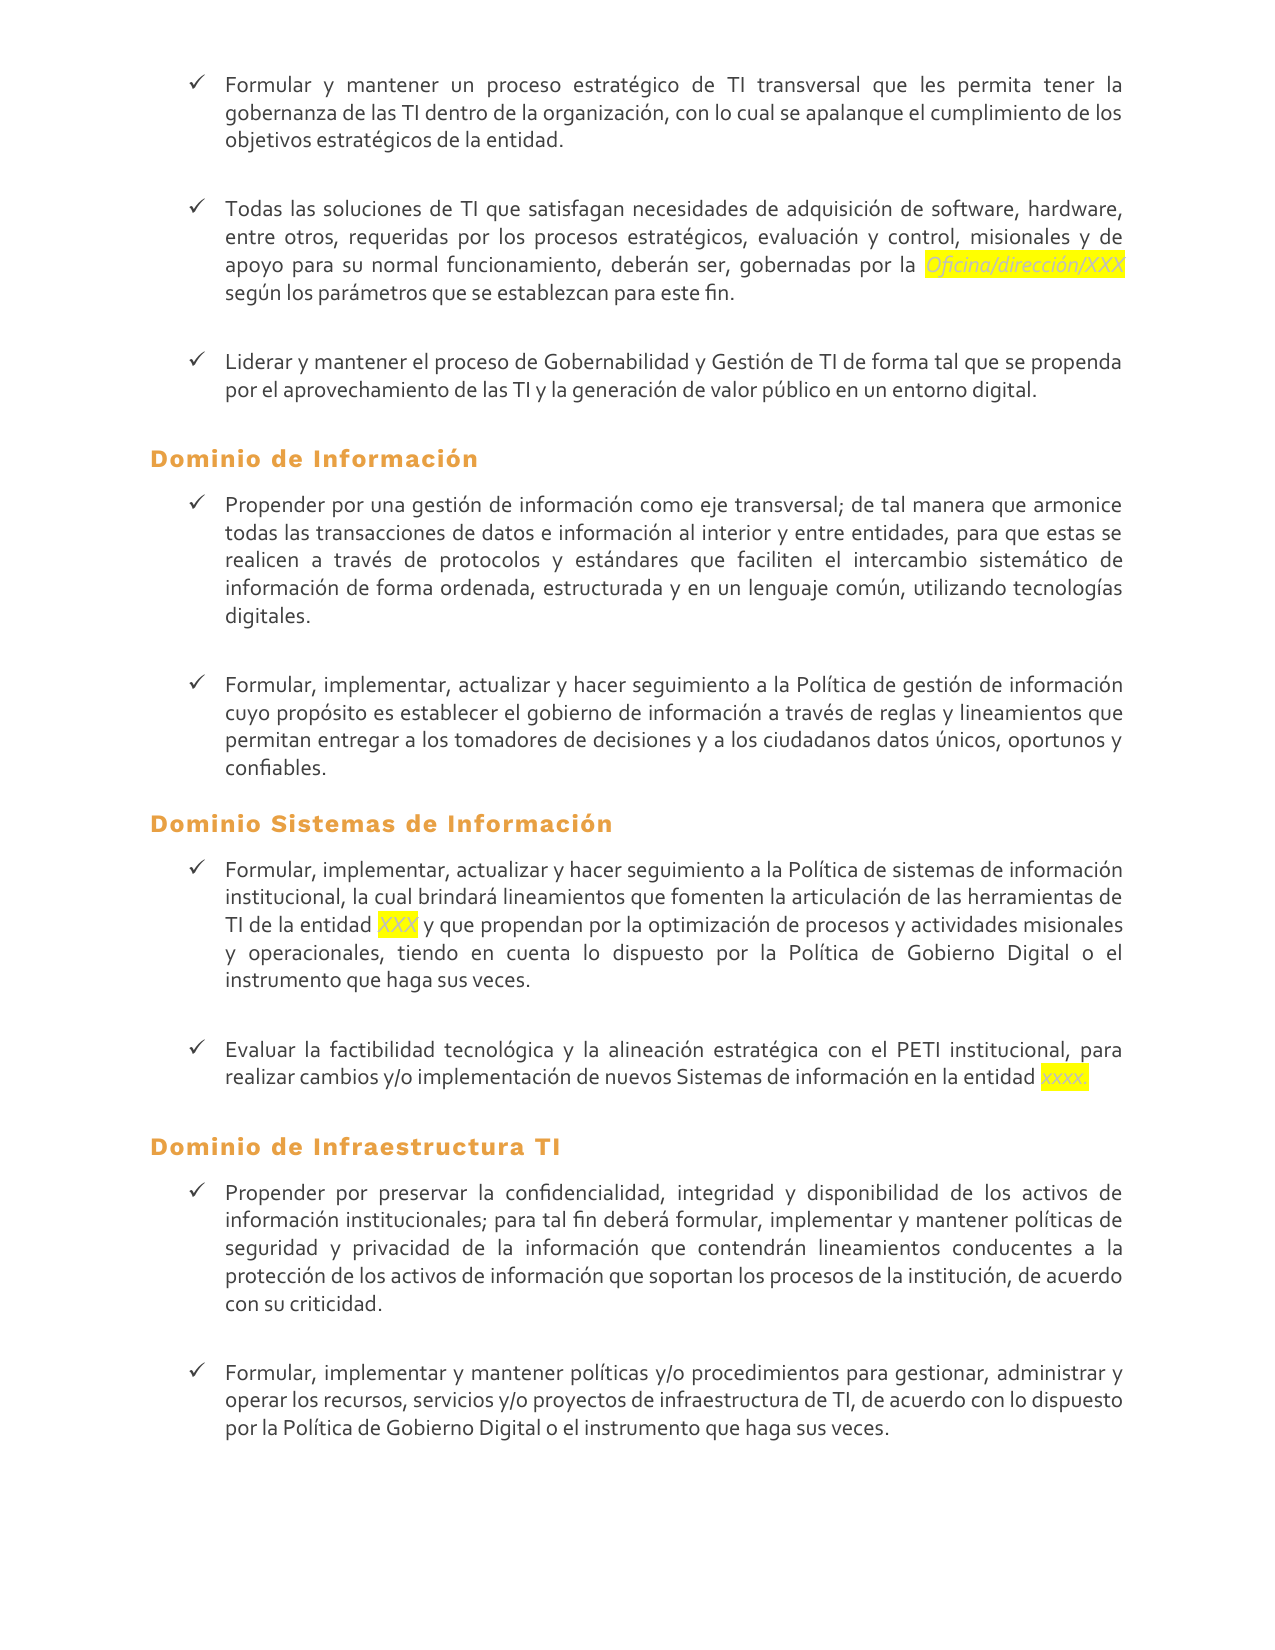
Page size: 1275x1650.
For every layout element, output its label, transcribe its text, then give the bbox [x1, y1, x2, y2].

list Formular, implementar, actualizar y hacer seguimiento a la Política de gestión de información cuyo propósito es establecer el gobierno de información a través de reglas y lineamientos que permitan entregar a los tomadores de decisiones y a los ciudadanos datos únicos, oportunos y confiables. [187, 671, 1125, 809]
subtitle Dominio de Información [150, 444, 1125, 474]
subtitle Dominio de Infraestructura TI [150, 1132, 1125, 1162]
list Evaluar la factibilidad tecnológica y la alineación estratégica con el PETI institucional, para realizar cambios y/o implementación de nuevos Sistemas de información en la entidad xxxx. [187, 1035, 1125, 1091]
list Propender por una gestión de información como eje transversal; de tal manera que armonice todas las transacciones de datos e información al interior y entre entidades, para que estas se realicen a través de protocolos y estándares que faciliten el intercambio sistemático de información de forma ordenada, estructurada y en un lenguaje común, utilizando tecnologías digitales. [187, 490, 1125, 629]
subtitle Dominio Sistemas de Información [150, 809, 1125, 838]
list Formular, implementar y mantener políticas y/o procedimientos para gestionar, administrar y operar los recursos, servicios y/o proyectos de infraestructura de TI, de acuerdo con lo dispuesto por la Política de Gobierno Digital o el instrumento que haga sus veces. [187, 1358, 1125, 1441]
list Liderar y mantener el proceso de Gobernabilidad y Gestión de TI de forma tal que se propenda por el aprovechamiento de las TI y la generación de valor público en un entorno digital. [187, 347, 1125, 403]
list Formular, implementar, actualizar y hacer seguimiento a la Política de sistemas de información institucional, la cual brindará lineamientos que fomenten la articulación de las herramientas de TI de la entidad XXX y que propendan por la optimización de procesos y actividades misionales y operacionales, tiendo en cuenta lo dispuesto por la Política de Gobierno Digital o el instrumento que haga sus veces. [187, 855, 1125, 994]
list Formular y mantener un proceso estratégico de TI transversal que les permita tener la gobernanza de las TI dentro de la organización, con lo cual se apalanque el cumplimiento de los objetivos estratégicos de la entidad. [187, 70, 1125, 153]
list Propender por preservar la confidencialidad, integridad y disponibilidad de los activos de información institucionales; para tal fin deberá formular, implementar y mantener políticas de seguridad y privacidad de la información que contendrán lineamientos conducentes a la protección de los activos de información que soportan los procesos de la institución, de acuerdo con su criticidad. [187, 1178, 1125, 1317]
list Todas las soluciones de TI que satisfagan necesidades de adquisición de software, hardware, entre otros, requeridas por los procesos estratégicos, evaluación y control, misionales y de apoyo para su normal funcionamiento, deberán ser, gobernadas por la Oficina/dirección/XXX según los parámetros que se establezcan para este fin. [187, 195, 1125, 306]
